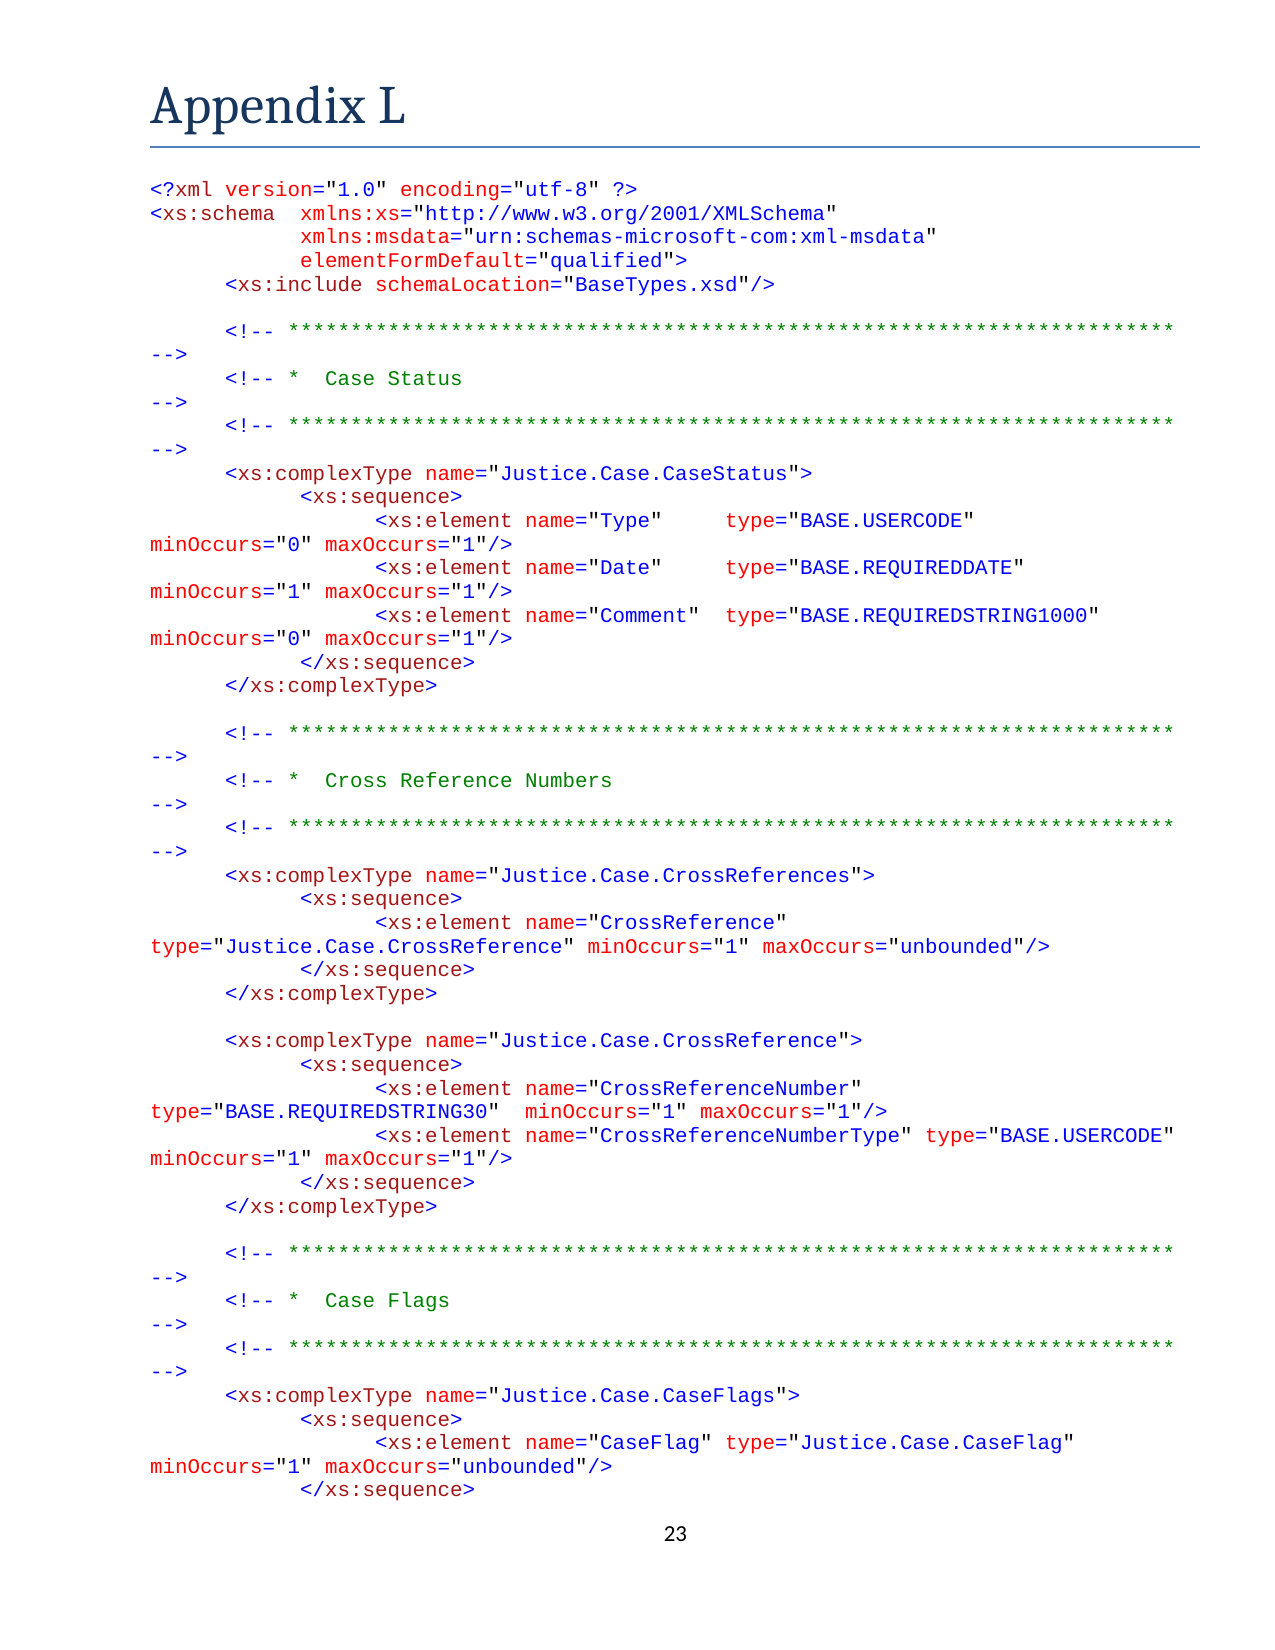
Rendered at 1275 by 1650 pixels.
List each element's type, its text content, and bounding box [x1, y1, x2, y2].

text <xs:complexType name="Justice.Case.CaseFlags"> [150, 1385, 1200, 1408]
text <!-- *********************************************************************** --> [150, 723, 1200, 770]
text <!-- *********************************************************************** --> [150, 1243, 1200, 1290]
text <xs:element name="CrossReferenceNumber" type="BASE.REQUIREDSTRING30" minOccurs="1" maxOccurs="1"/> [150, 1077, 1200, 1125]
text <xs:include schemaLocation="BaseTypes.xsd"/> [150, 273, 1200, 297]
text </xs:sequence> [150, 959, 1200, 983]
text <xs:complexType name="Justice.Case.CaseStatus"> [150, 463, 1200, 486]
text <?xml version="1.0" encoding="utf-8" ?> [150, 179, 1200, 203]
text <xs:element name="CaseFlag" type="Justice.Case.CaseFlag" minOccurs="1" maxOccurs="unbounded"/> [150, 1432, 1200, 1479]
text <!-- *********************************************************************** --> [150, 817, 1200, 865]
text </xs:sequence> [150, 1479, 1200, 1503]
text </xs:sequence> [150, 652, 1200, 676]
text <!-- *********************************************************************** --> [150, 321, 1200, 368]
text <xs:element name="CrossReferenceNumberType" type="BASE.USERCODE" minOccurs="1" maxOccurs="1"/> [150, 1125, 1200, 1172]
text <xs:sequence> [150, 486, 1200, 510]
text <xs:complexType name="Justice.Case.CrossReferences"> [150, 865, 1200, 888]
text <xs:sequence> [150, 888, 1200, 912]
text <!-- * Cross Reference Numbers --> [150, 770, 1200, 817]
text <xs:element name="Type" type="BASE.USERCODE" minOccurs="0" maxOccurs="1"/> [150, 510, 1200, 557]
text elementFormDefault="qualified"> [150, 250, 1200, 273]
text </xs:sequence> [150, 1172, 1200, 1196]
text </xs:complexType> [150, 983, 1200, 1007]
text <xs:element name="Date" type="BASE.REQUIREDDATE" minOccurs="1" maxOccurs="1"/> [150, 557, 1200, 604]
text </xs:complexType> [150, 676, 1200, 699]
text <xs:element name="CrossReference" type="Justice.Case.CrossReference" minOccurs="1" maxOccurs="unbounded"/> [150, 912, 1200, 959]
text <xs:sequence> [150, 1054, 1200, 1077]
text <xs:schema xmlns:xs="http://www.w3.org/2001/XMLSchema" [150, 203, 1200, 226]
text <xs:complexType name="Justice.Case.CrossReference"> [150, 1030, 1200, 1054]
text <!-- * Case Status --> [150, 368, 1200, 415]
text <xs:element name="Comment" type="BASE.REQUIREDSTRING1000" minOccurs="0" maxOccurs="1"/> [150, 604, 1200, 652]
text <!-- *********************************************************************** --> [150, 415, 1200, 463]
text </xs:complexType> [150, 1196, 1200, 1219]
title Appendix L [150, 75, 1200, 146]
text <!-- * Case Flags --> [150, 1290, 1200, 1338]
text xmlns:msdata="urn:schemas-microsoft-com:xml-msdata" [150, 226, 1200, 250]
text <xs:sequence> [150, 1408, 1200, 1432]
text <!-- *********************************************************************** --> [150, 1338, 1200, 1385]
